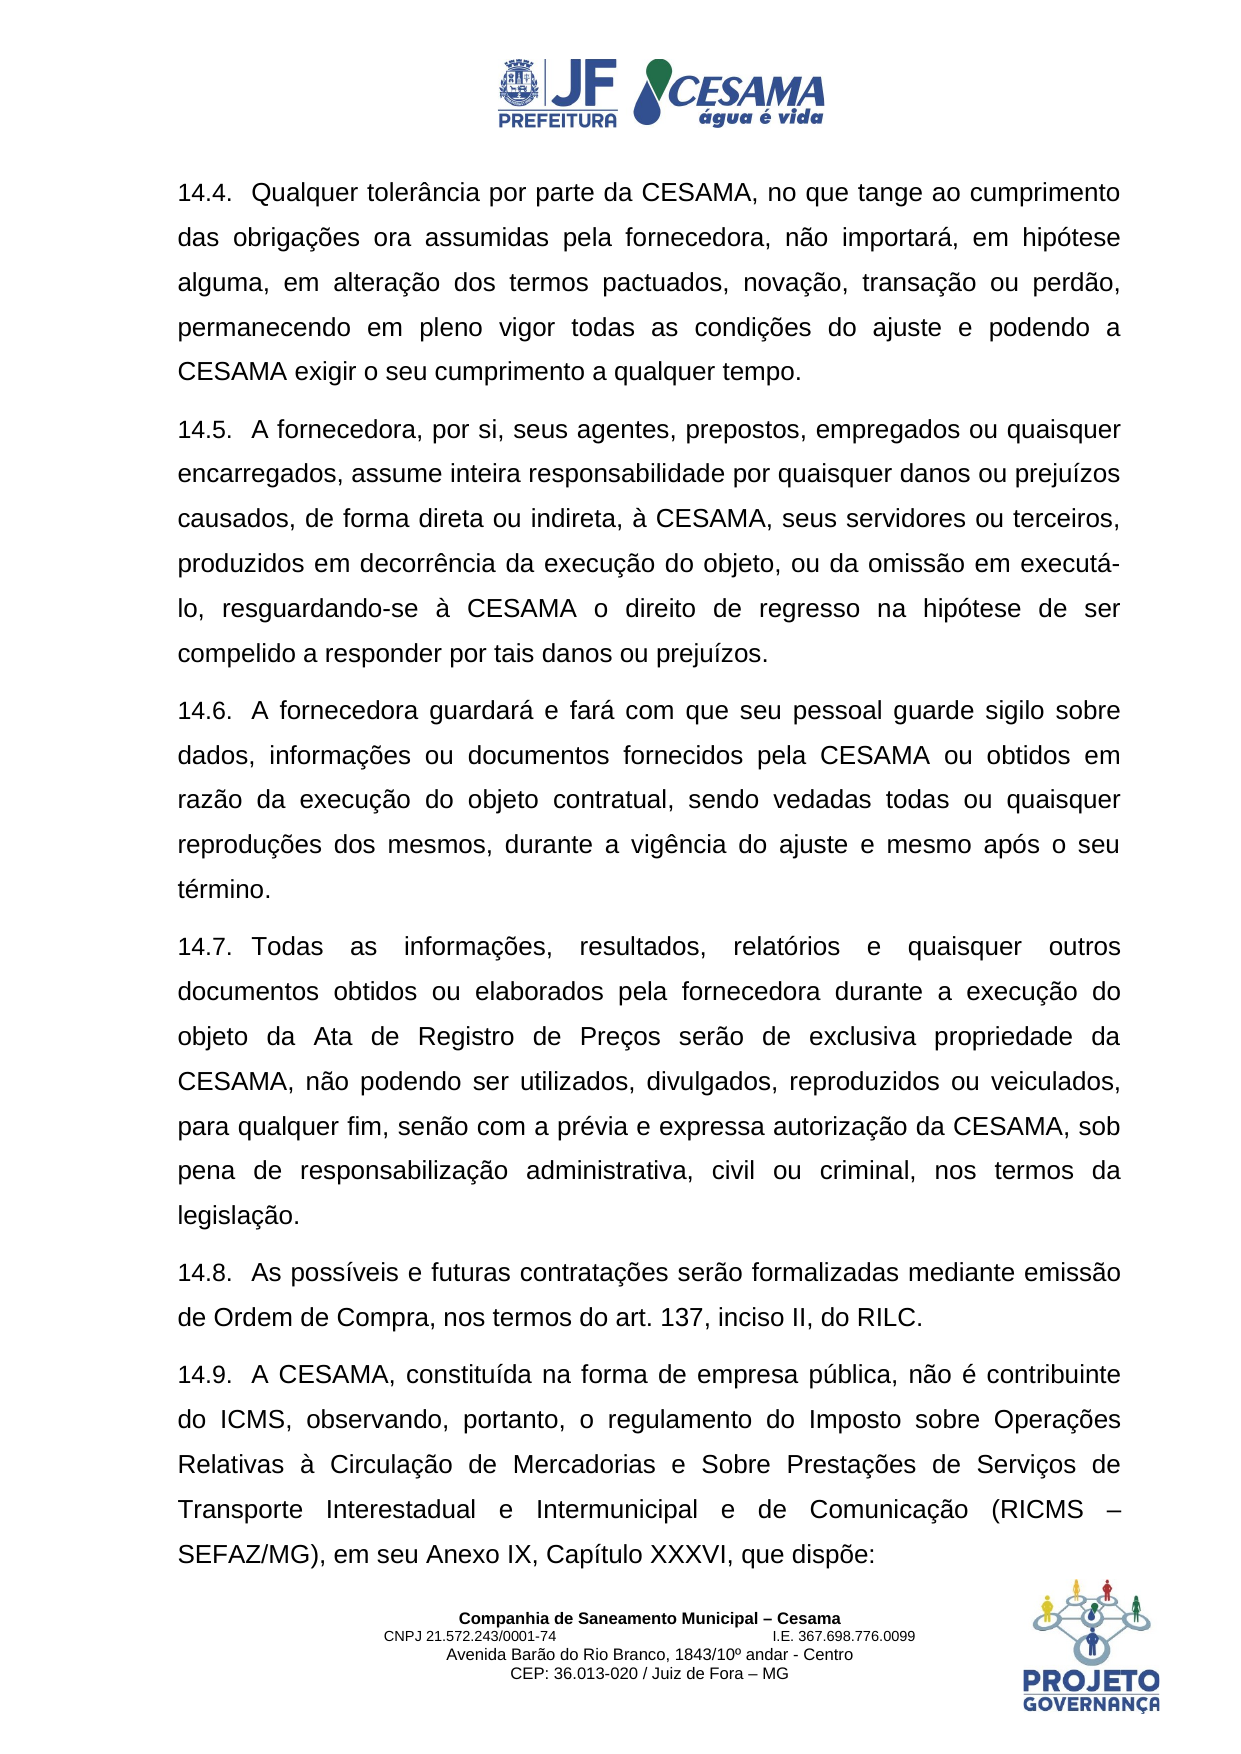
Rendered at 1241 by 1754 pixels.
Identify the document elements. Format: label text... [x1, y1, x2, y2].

picture [497, 59, 825, 128]
list Todas as informações, resultados, relatórios e quaisquer outros documentos obtidos ou elaborados pela fornecedora durante a execução do objeto da Ata de Registro de Preços serão de exclusiva propriedade da CESAMA, não podendo ser utilizados, divulgados, reproduzidos ou veiculados, para qualquer fim, senão com a prévia e expressa autorização da CESAMA, sob pena de responsabilização administrativa, civil ou criminal, nos termos da legislação. [177, 931, 1122, 1230]
list As possíveis e futuras contratações serão formalizadas mediante emissão de Ordem de Compra, nos termos do art. 137, inciso II, do RILC. [177, 1257, 1122, 1332]
list Qualquer tolerância por parte da CESAMA, no que tange ao cumprimento das obrigações ora assumidas pela fornecedora, não importará, em hipótese alguma, em alteração dos termos pactuados, novação, transação ou perdão, permanecendo em pleno vigor todas as condições do ajuste e podendo a CESAMA exigir o seu cumprimento a qualquer tempo. [177, 177, 1122, 386]
picture [1023, 1579, 1160, 1714]
list A fornecedora, por si, seus agentes, prepostos, empregados ou quaisquer encarregados, assume inteira responsabilidade por quaisquer danos ou prejuízos causados, de forma direta ou indireta, à CESAMA, seus servidores ou terceiros, produzidos em decorrência da execução do objeto, ou da omissão em executá-lo, resguardando-se à CESAMA o direito de regresso na hipótese de ser compelido a responder por tais danos ou prejuízos. [177, 414, 1122, 667]
list A CESAMA, constituída na forma de empresa pública, não é contribuinte do ICMS, observando, portanto, o regulamento do Imposto sobre Operações Relativas à Circulação de Mercadorias e Sobre Prestações de Serviços de Transporte Interestadual e Intermunicipal e de Comunicação (RICMS – SEFAZ/MG), em seu Anexo IX, Capítulo XXXVI, que dispõe: [177, 1359, 1122, 1568]
list A fornecedora guardará e fará com que seu pessoal guarde sigilo sobre dados, informações ou documentos fornecidos pela CESAMA ou obtidos em razão da execução do objeto contratual, sendo vedadas todas ou quaisquer reproduções dos mesmos, durante a vigência do ajuste e mesmo após o seu término. [177, 695, 1122, 904]
